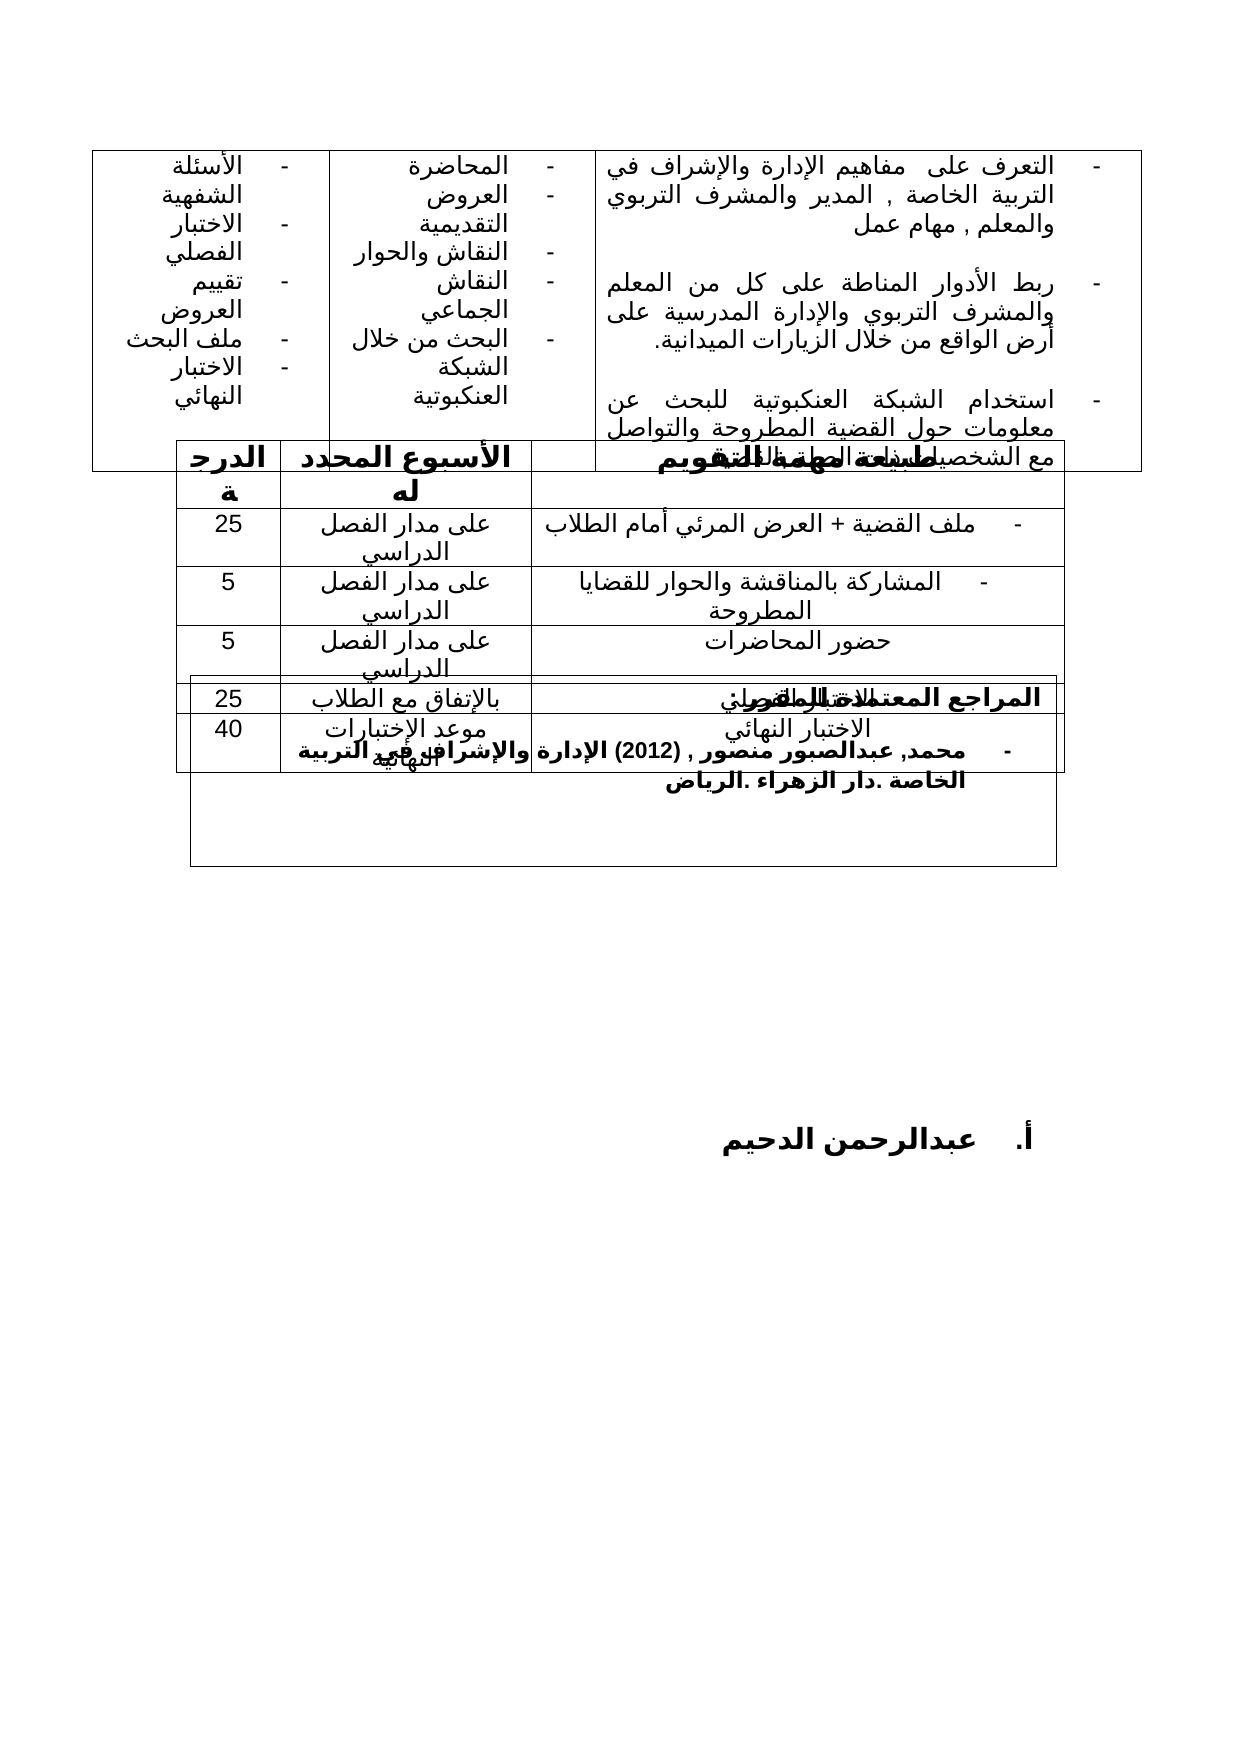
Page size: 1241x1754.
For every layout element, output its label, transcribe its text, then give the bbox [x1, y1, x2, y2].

table_cell على مدار الفصل الدراسي [281, 509, 531, 566]
table_cell المشاركة بالمناقشة والحوار للقضايا المطروحة [532, 567, 1064, 625]
table_header طبيعة مهمة التقويم [532, 441, 1064, 508]
list عبدالرحمن الدحيم [187, 1122, 1015, 1156]
table_cell بالإتفاق مع الطلاب [281, 684, 531, 713]
table_cell المحاضرة العروض التقديمية النقاش والحوار النقاش الجماعي البحث من خلال الشبكة العنكبوتية [330, 151, 595, 440]
table_cell الأسئلة الشفهية الاختبار الفصلي تقييم العروض ملف البحث الاختبار النهائي [93, 151, 329, 471]
table_cell التعرف على مفاهيم الإدارة والإشراف في التربية الخاصة , المدير والمشرف التربوي والمعلم , مهام عمل ربط الأدوار المناطة على كل من المعلم والمشرف التربوي والإدارة المدرسية على أرض الواقع من خلال الزيارات الميدانية. استخدام الشبكة العنكبوتية للبحث عن معلومات حول القضية المطروحة والتواصل مع الشخصيات ذات الصلة بالقضية . [596, 151, 1141, 471]
table_cell الاختبار الفصلي [532, 684, 1064, 713]
table_cell 25 [177, 509, 280, 566]
table_cell 5 [177, 626, 280, 683]
table_cell حضور المحاضرات [532, 626, 1064, 683]
table_cell موعد الإختبارات النهائية [281, 714, 531, 772]
table_header الدرجة [177, 441, 280, 508]
table_cell ملف القضية + العرض المرئي أمام الطلاب [532, 509, 1064, 566]
table_header الأسبوع المحدد له [281, 441, 531, 508]
table_cell 25 [177, 684, 280, 713]
table_cell على مدار الفصل الدراسي [281, 626, 531, 683]
table_cell الاختبار النهائي [532, 714, 1064, 772]
table_cell على مدار الفصل الدراسي [281, 567, 531, 625]
table_cell 5 [177, 567, 280, 625]
table_cell 40 [177, 714, 280, 772]
